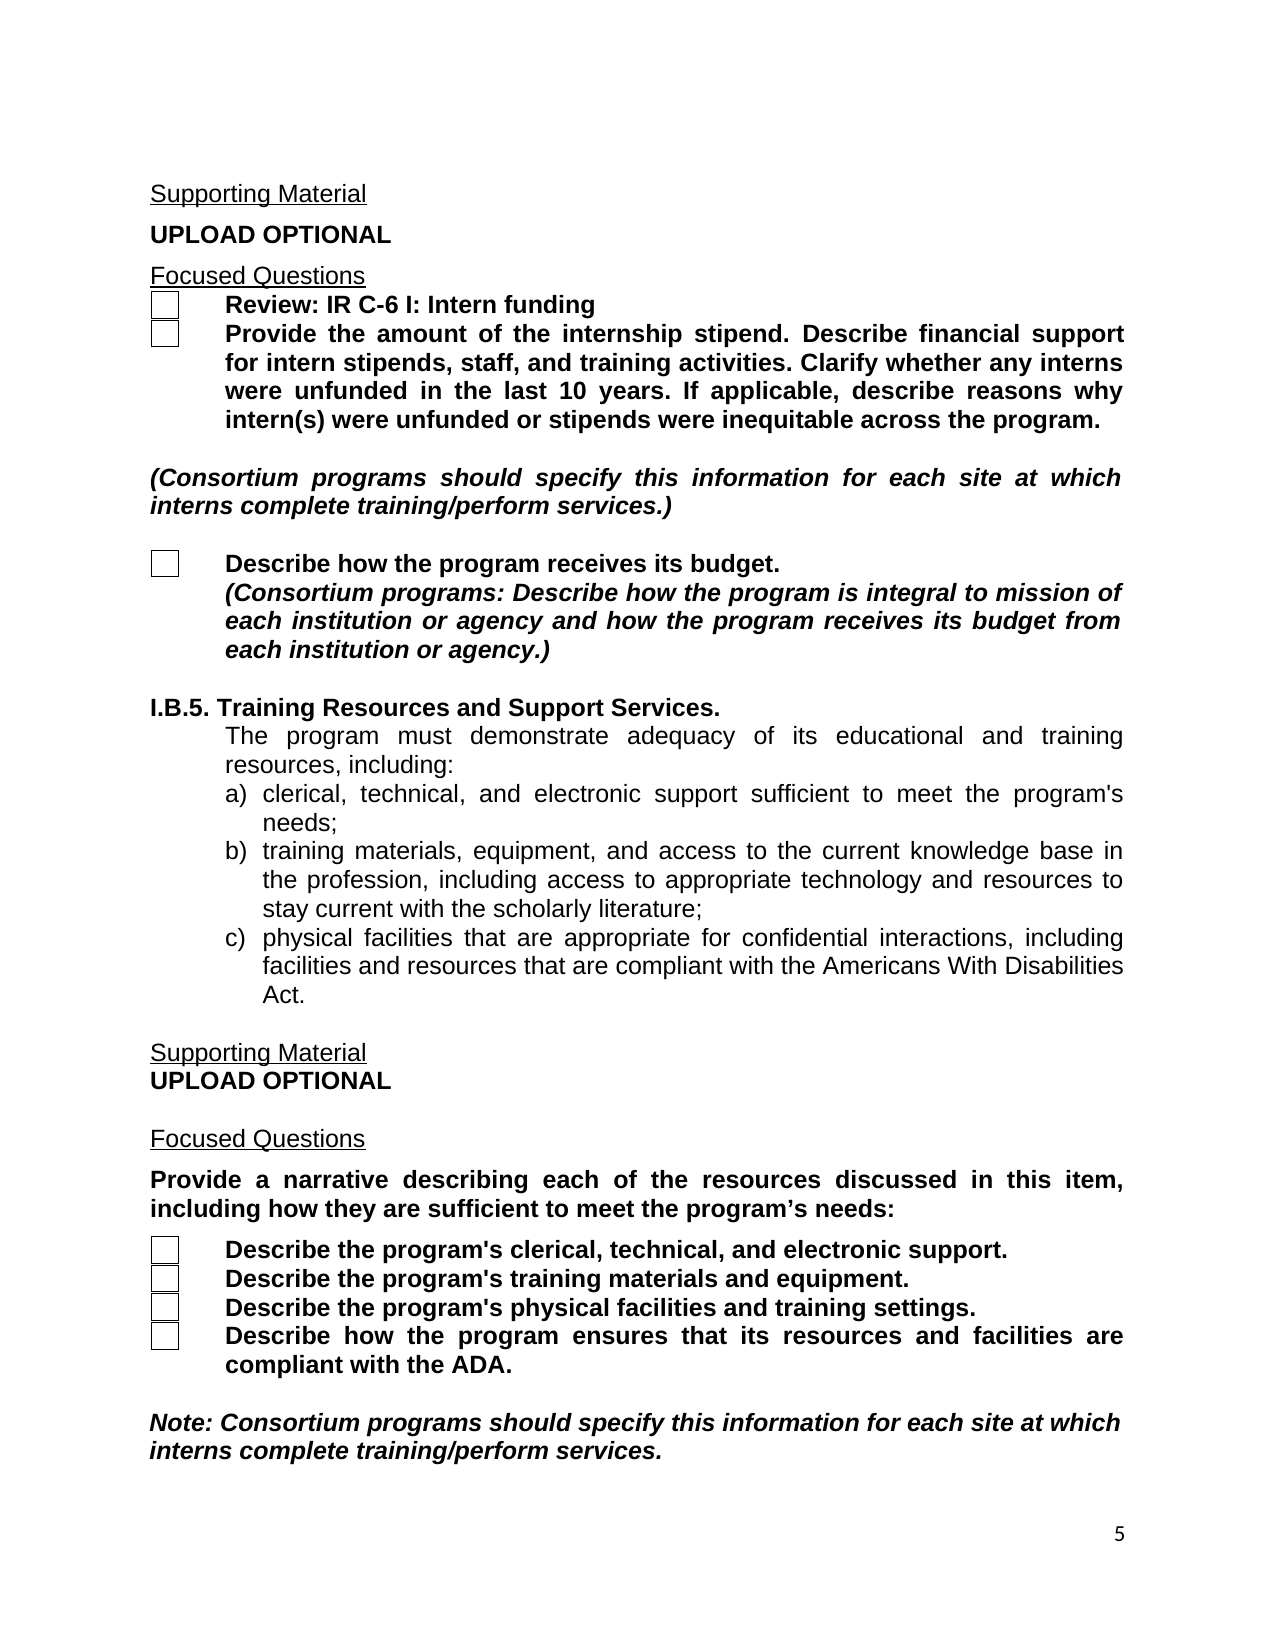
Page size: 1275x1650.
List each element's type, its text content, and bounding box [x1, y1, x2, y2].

text The program must demonstrate adequacy of its educational and training resources, including: [225, 721, 1125, 779]
text Focused Questions [150, 1124, 1125, 1152]
text UPLOAD OPTIONAL [150, 1066, 1125, 1095]
list physical facilities that are appropriate for confidential interactions, including facilities and resources that are compliant with the Americans With Disabilities Act. [225, 922, 1125, 1009]
list clerical, technical, and electronic support sufficient to meet the program's needs; [225, 779, 1125, 836]
text Provide a narrative describing each of the resources discussed in this item, including how they are sufficient to meet the program’s needs: [150, 1165, 1125, 1222]
text Note: Consortium programs should specify this information for each site at which interns complete training/perform services. [149, 1407, 1125, 1465]
text Describe the program's physical facilities and training settings. [150, 1292, 1125, 1321]
text Focused Questions [150, 261, 1125, 290]
text Describe the program's clerical, technical, and electronic support. [150, 1235, 1125, 1264]
text Provide the amount of the internship stipend. Describe financial support for intern stipends, staff, and training activities. Clarify whether any interns were unfunded in the last 10 years. If applicable, describe reasons why intern(s) were unfunded or stipends were inequitable across the program. [150, 319, 1125, 434]
text Supporting Material [150, 1037, 1125, 1066]
text UPLOAD OPTIONAL [150, 220, 1125, 249]
list training materials, equipment, and access to the current knowledge base in the profession, including access to appropriate technology and resources to stay current with the scholarly literature; [225, 836, 1125, 922]
text (Consortium programs should specify this information for each site at which interns complete training/perform services.) [150, 462, 1125, 520]
text Describe how the program ensures that its resources and facilities are compliant with the ADA. [150, 1321, 1125, 1379]
text Describe the program's training materials and equipment. [150, 1264, 1125, 1292]
text Review: IR C-6 I: Intern funding [150, 290, 1125, 319]
text Describe how the program receives its budget. [150, 549, 1125, 577]
text (Consortium programs: Describe how the program is integral to mission of each institution or agency and how the program receives its budget from each institution or agency.) [225, 577, 1125, 664]
text Supporting Material [150, 179, 1125, 207]
text I.B.5. Training Resources and Support Services. [150, 692, 1125, 721]
